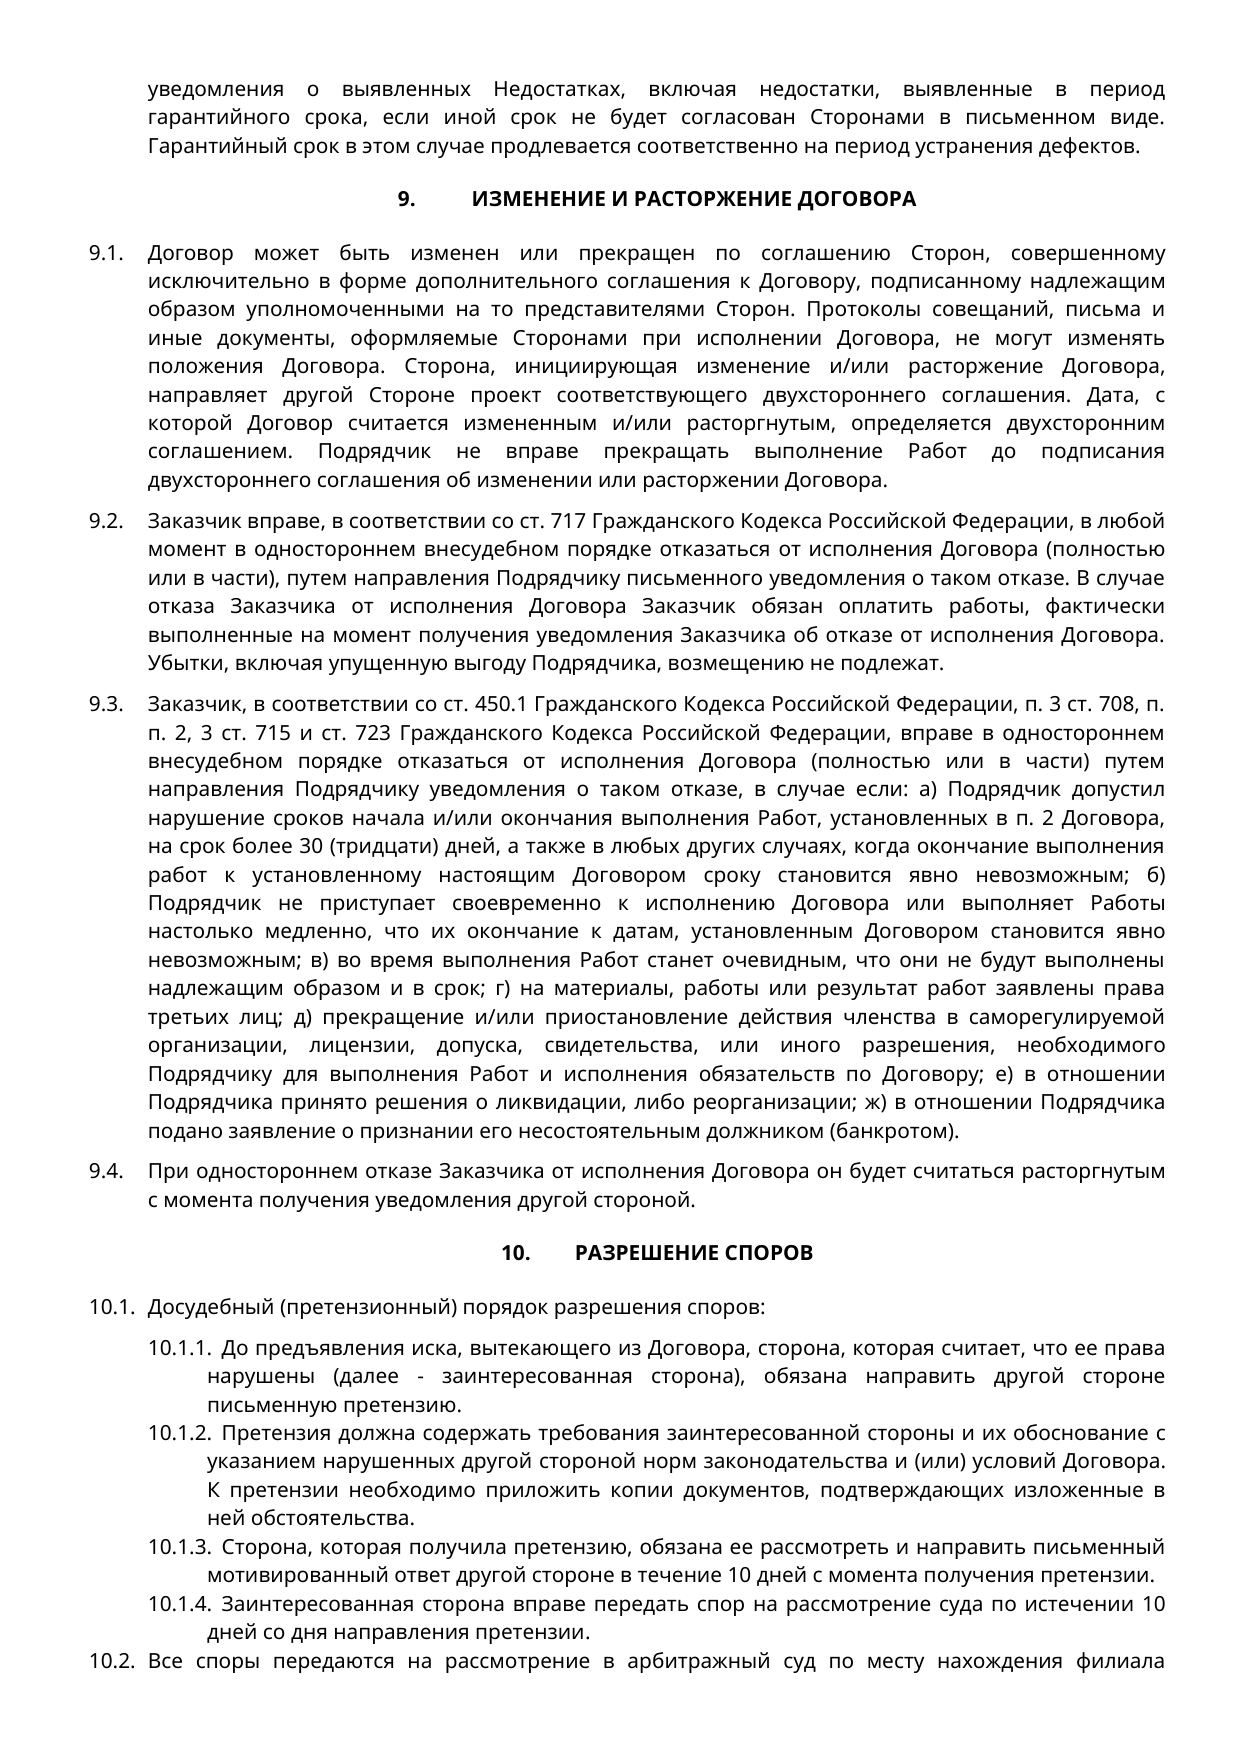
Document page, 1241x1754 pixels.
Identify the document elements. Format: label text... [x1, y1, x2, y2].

list Договор может быть изменен или прекращен по соглашению Сторон, совершенному исключительно в форме дополнительного соглашения к Договору, подписанному надлежащим образом уполномоченными на то представителями Сторон. Протоколы совещаний, письма и иные документы, оформляемые Сторонами при исполнении Договора, не могут изменять положения Договора. Сторона, инициирующая изменение и/или расторжение Договора, направляет другой Стороне проект соответствующего двухстороннего соглашения. Дата, с которой Договор считается измененным и/или расторгнутым, определяется двухсторонним соглашением. Подрядчик не вправе прекращать выполнение Работ до подписания двухстороннего соглашения об изменении или расторжении Договора. [89, 238, 1167, 493]
list При одностороннем отказе Заказчика от исполнения Договора он будет считаться расторгнутым с момента получения уведомления другой стороной. [89, 1157, 1167, 1213]
list Досудебный (претензионный) порядок разрешения споров: [89, 1292, 1167, 1320]
list Претензия должна содержать требования заинтересованной стороны и их обоснование с указанием нарушенных другой стороной норм законодательства и (или) условий Договора. К претензии необходимо приложить копии документов, подтверждающих изложенные в ней обстоятельства. [148, 1418, 1167, 1532]
list ИЗМЕНЕНИЕ И РАСТОРЖЕНИЕ ДОГОВОРА [148, 184, 1167, 213]
list Заинтересованная сторона вправе передать спор на рассмотрение суда по истечении 10 дней со дня направления претензии. [148, 1589, 1167, 1646]
list Заказчик, в соответствии со ст. 450.1 Гражданского Кодекса Российской Федерации, п. 3 ст. 708, п. п. 2, 3 ст. 715 и ст. 723 Гражданского Кодекса Российской Федерации, вправе в одностороннем внесудебном порядке отказаться от исполнения Договора (полностью или в части) путем направления Подрядчику уведомления о таком отказе, в случае если: а) Подрядчик допустил нарушение сроков начала и/или окончания выполнения Работ, установленных в п. 2 Договора, на срок более 30 (тридцати) дней, а также в любых других случаях, когда окончание выполнения работ к установленному настоящим Договором сроку становится явно невозможным; б) Подрядчик не приступает своевременно к исполнению Договора или выполняет Работы настолько медленно, что их окончание к датам, установленным Договором становится явно невозможным; в) во время выполнения Работ станет очевидным, что они не будут выполнены надлежащим образом и в срок; г) на материалы, работы или результат работ заявлены права третьих лиц; д) прекращение и/или приостановление действия членства в саморегулируемой организации, лицензии, допуска, свидетельства, или иного разрешения, необходимого Подрядчику для выполнения Работ и исполнения обязательств по Договору; е) в отношении Подрядчика принято решения о ликвидации, либо реорганизации; ж) в отношении Подрядчика подано заявление о признании его несостоятельным должником (банкротом). [89, 689, 1167, 1144]
list Заказчик вправе, в соответствии со ст. 717 Гражданского Кодекса Российской Федерации, в любой момент в одностороннем внесудебном порядке отказаться от исполнения Договора (полностью или в части), путем направления Подрядчику письменного уведомления о таком отказе. В случае отказа Заказчика от исполнения Договора Заказчик обязан оплатить работы, фактически выполненные на момент получения уведомления Заказчика об отказе от исполнения Договора. Убытки, включая упущенную выгоду Подрядчика, возмещению не подлежат. [89, 506, 1167, 677]
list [89, 74, 1167, 159]
list Сторона, которая получила претензию, обязана ее рассмотреть и направить письменный мотивированный ответ другой стороне в течение 10 дней с момента получения претензии. [148, 1532, 1167, 1589]
list РАЗРЕШЕНИЕ СПОРОВ [148, 1238, 1167, 1267]
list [89, 1646, 1167, 1674]
list До предъявления иска, вытекающего из Договора, сторона, которая считает, что ее права нарушены (далее - заинтересованная сторона), обязана направить другой стороне письменную претензию. [148, 1333, 1167, 1418]
